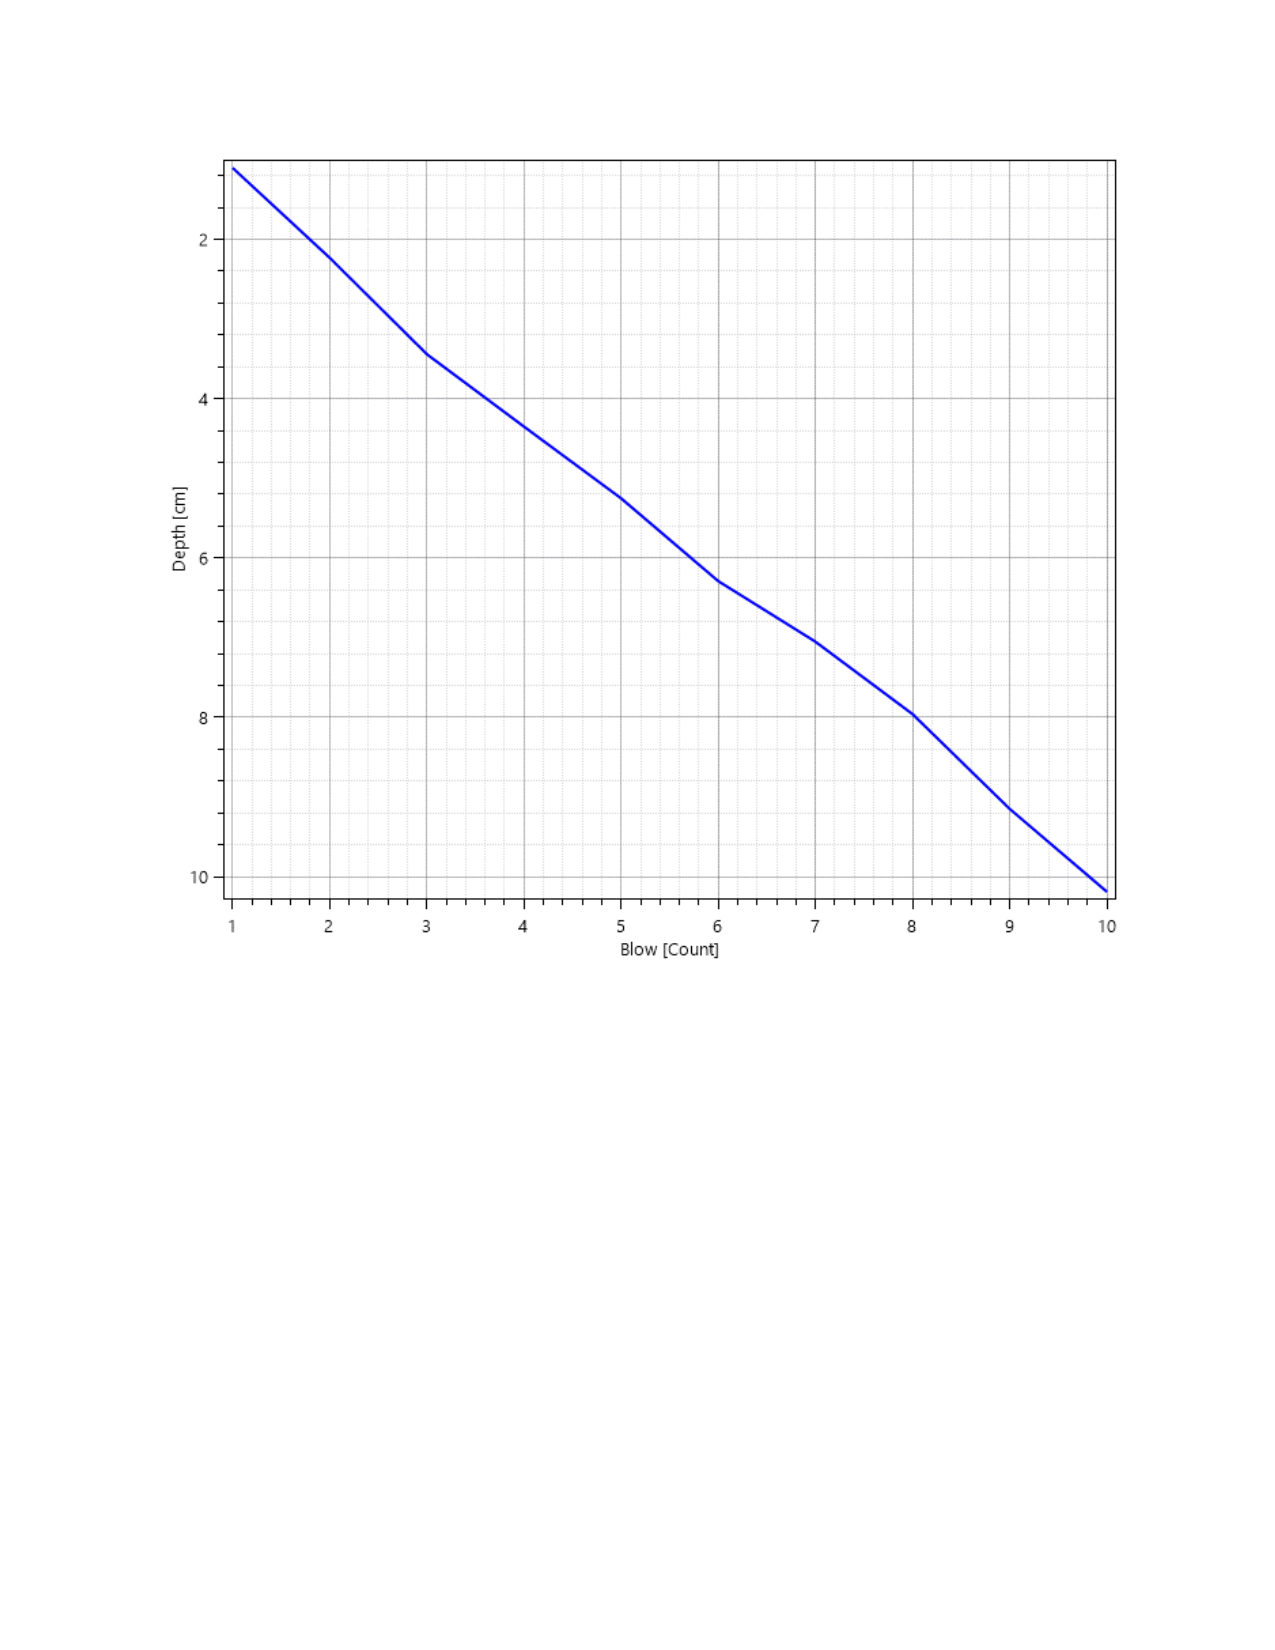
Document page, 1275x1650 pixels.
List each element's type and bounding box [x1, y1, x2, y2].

picture [150, 150, 1125, 976]
